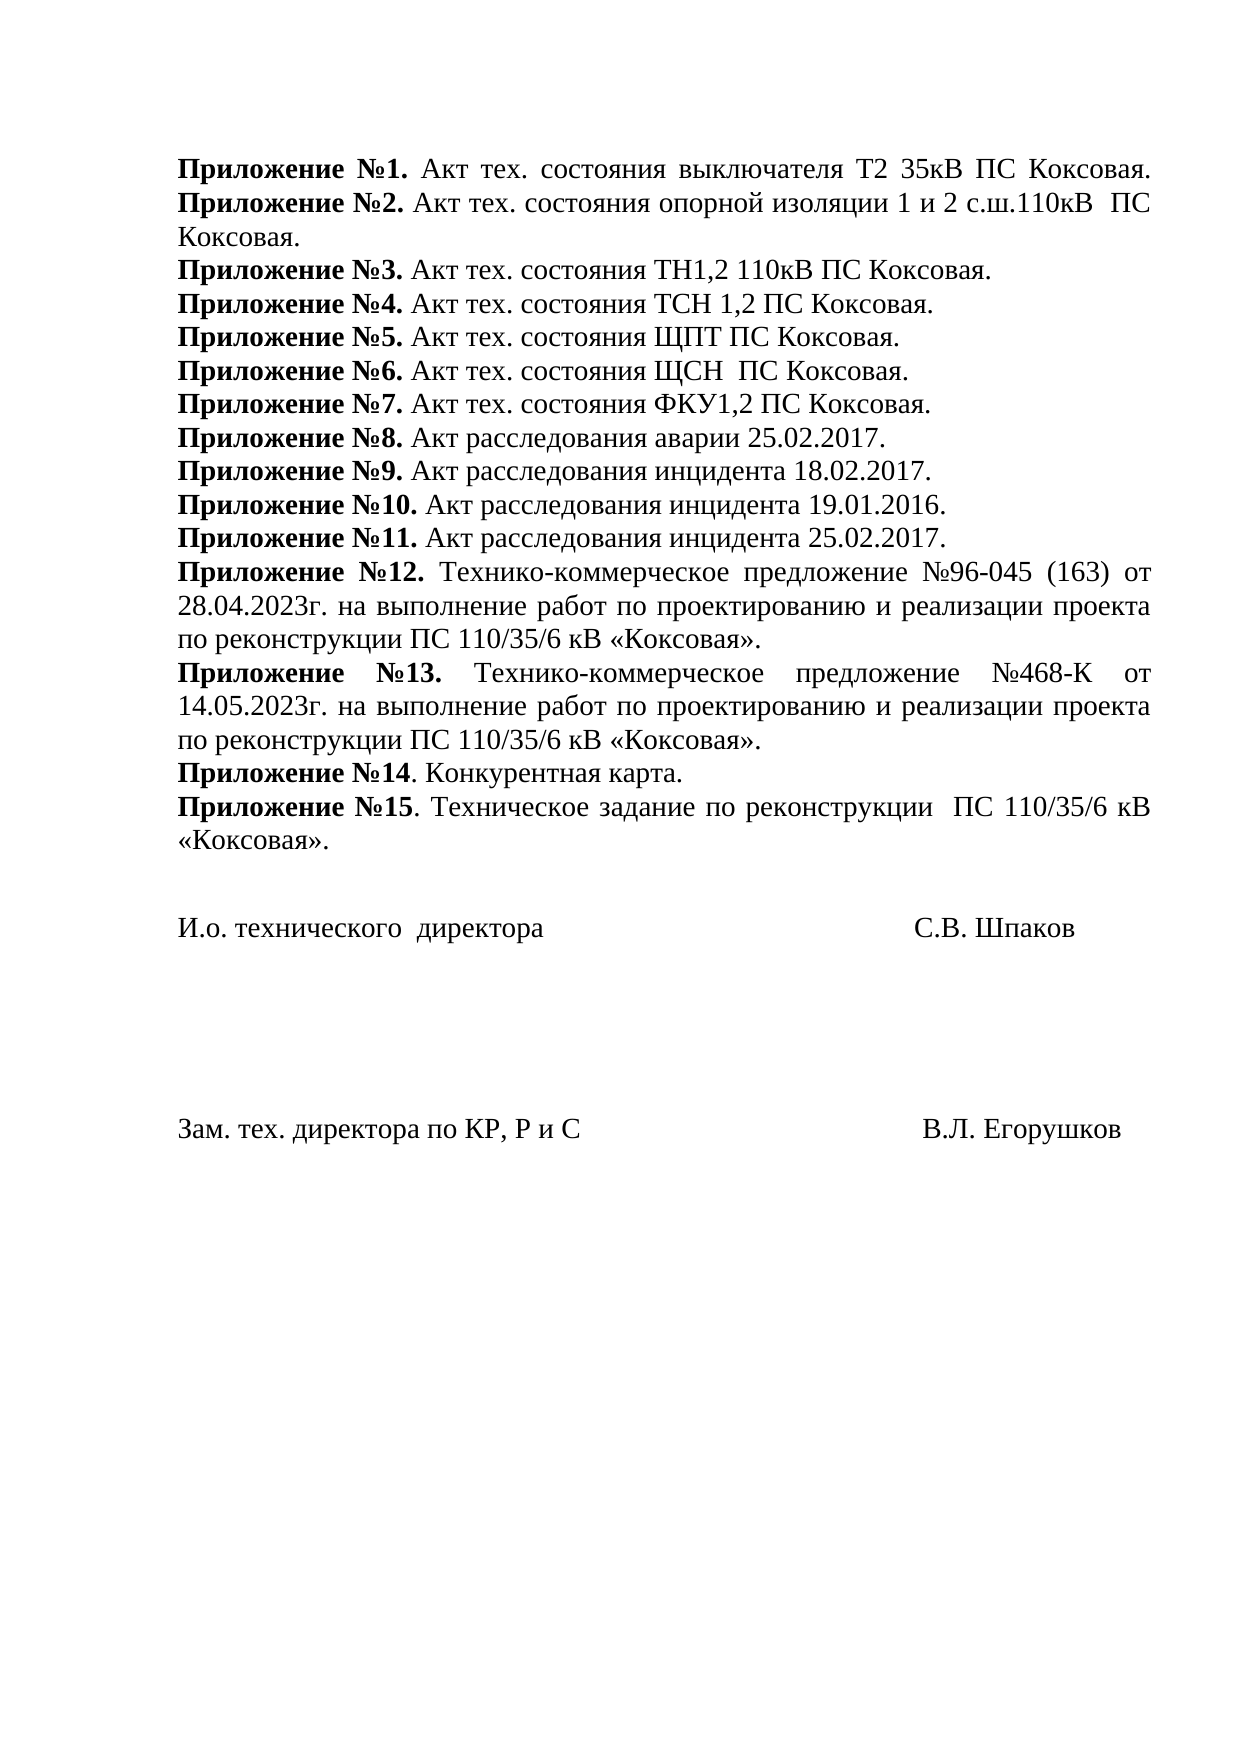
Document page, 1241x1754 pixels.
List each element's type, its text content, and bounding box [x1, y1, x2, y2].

list Приложение №14. Конкурентная карта. [177, 755, 1152, 789]
text Зам. тех. директора по КР, Р и С В.Л. Егорушков [177, 1112, 1152, 1145]
list Приложение №4. Акт тех. состояния ТСН 1,2 ПС Коксовая. [177, 286, 1152, 319]
list Приложение №1. Акт тех. состояния выключателя Т2 35кВ ПС Коксовая. Приложение №2. Акт тех. состояния опорной изоляции 1 и 2 с.ш.110кВ ПС Коксовая. [177, 152, 1152, 252]
list Приложение №9. Акт расследования инцидента 18.02.2017. [177, 453, 1152, 487]
list Приложение №6. Акт тех. состояния ЩСН ПС Коксовая. [177, 353, 1152, 386]
list Приложение №8. Акт расследования аварии 25.02.2017. [177, 420, 1152, 453]
list Приложение №5. Акт тех. состояния ЩПТ ПС Коксовая. [177, 319, 1152, 353]
list Приложение №10. Акт расследования инцидента 19.01.2016. [177, 487, 1152, 521]
list Приложение №3. Акт тех. состояния ТН1,2 110кВ ПС Коксовая. [177, 252, 1152, 286]
list Приложение №7. Акт тех. состояния ФКУ1,2 ПС Коксовая. [177, 386, 1152, 420]
list Приложение №12. Технико-коммерческое предложение №96-045 (163) от 28.04.2023г. на выполнение работ по проектированию и реализации проекта по реконструкции ПС 110/35/6 кВ «Коксовая». [177, 554, 1152, 655]
list Приложение №11. Акт расследования инцидента 25.02.2017. [177, 521, 1152, 554]
list Приложение №15. Техническое задание по реконструкции ПС 110/35/6 кВ «Коксовая». [177, 789, 1152, 856]
text И.о. технического директора С.В. Шпаков [177, 910, 1152, 944]
list Приложение №13. Технико-коммерческое предложение №468-К от 14.05.2023г. на выполнение работ по проектированию и реализации проекта по реконструкции ПС 110/35/6 кВ «Коксовая». [177, 655, 1152, 755]
